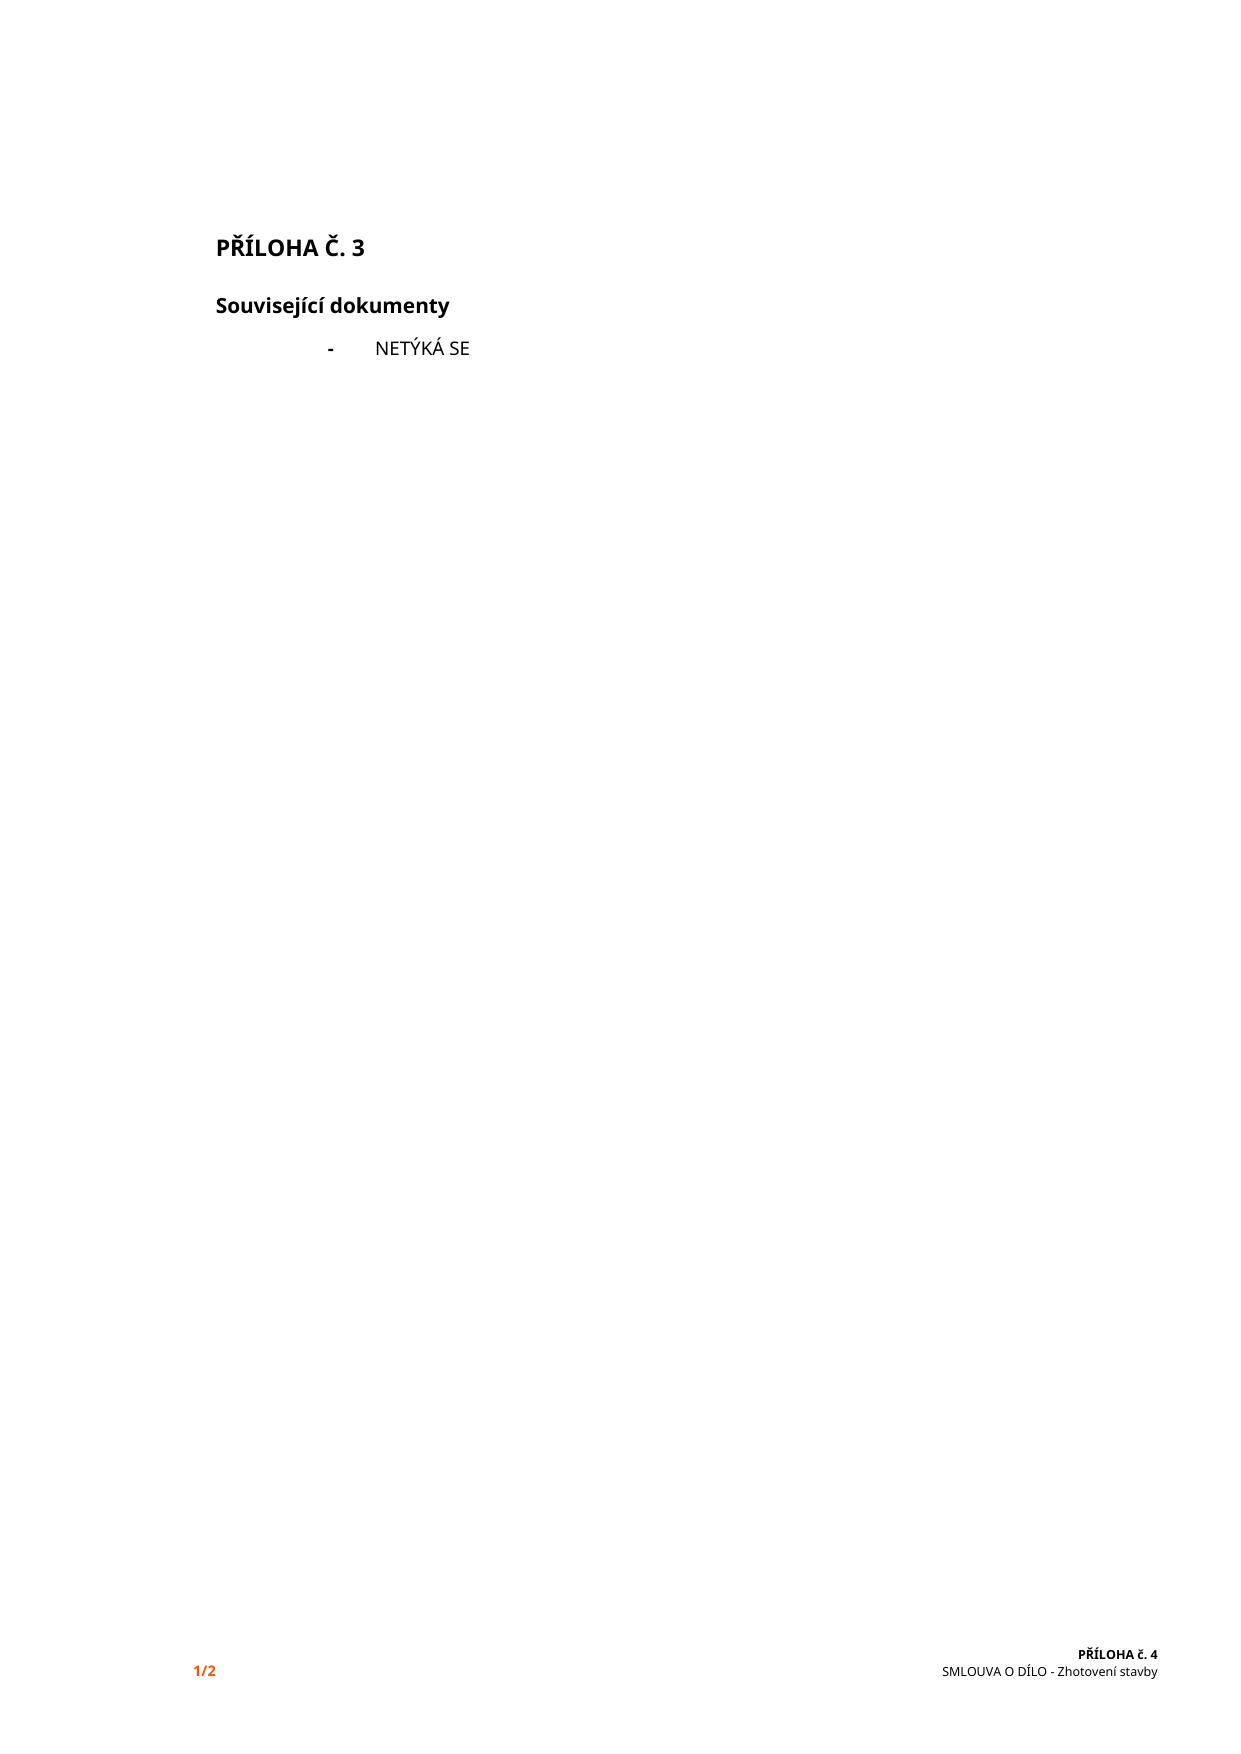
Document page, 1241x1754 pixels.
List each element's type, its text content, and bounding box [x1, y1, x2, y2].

text Příloha č. 3 [216, 232, 1093, 263]
text NETÝKÁ SE [328, 335, 1093, 361]
text Související dokumenty [216, 291, 1093, 320]
